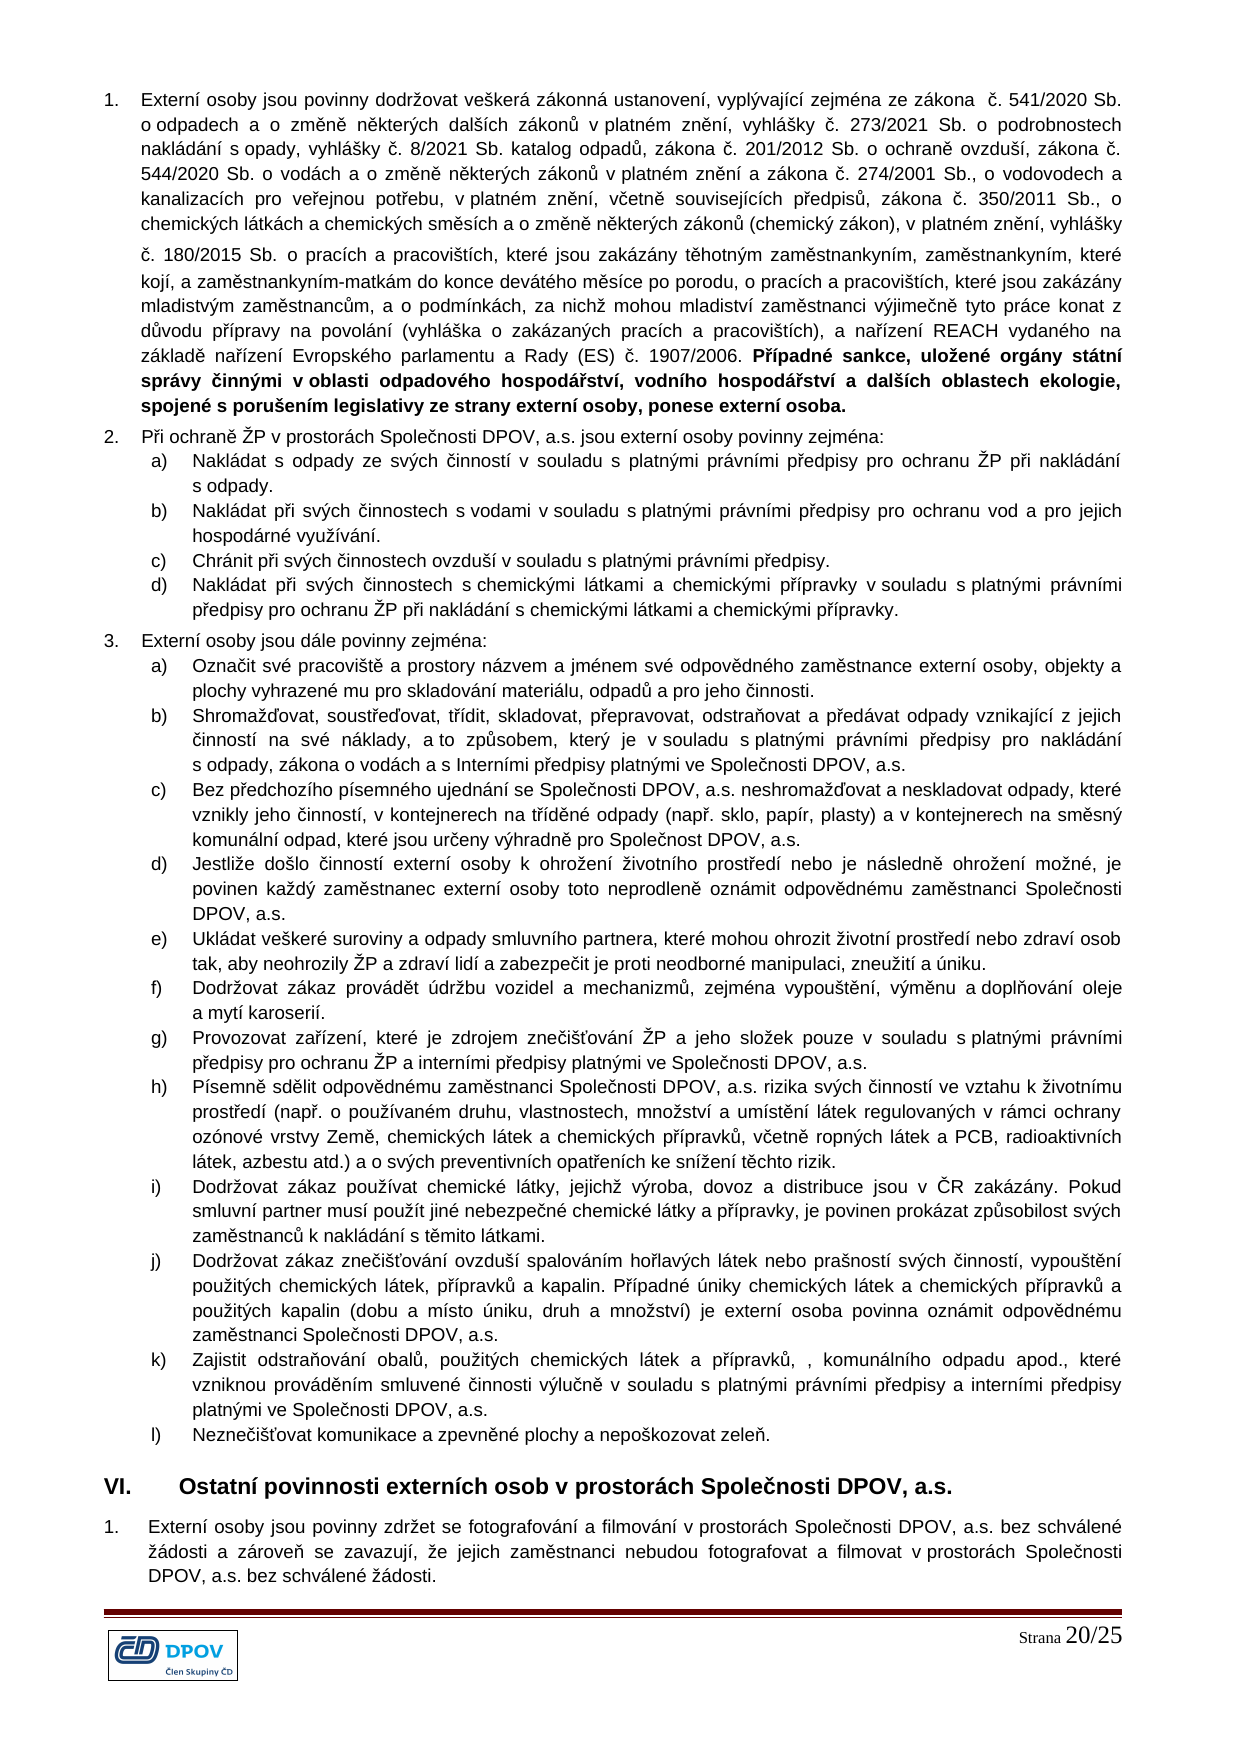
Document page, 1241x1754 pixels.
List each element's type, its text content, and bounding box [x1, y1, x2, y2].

list Nakládat s odpady ze svých činností v souladu s platnými právními předpisy pro ochranu ŽP při nakládání s odpady. [151, 450, 1122, 497]
list Písemně sdělit odpovědnému zaměstnanci Společnosti DPOV, a.s. rizika svých činností ve vztahu k životnímu prostředí (např. o používaném druhu, vlastnostech, množství a umístění látek regulovaných v rámci ochrany ozónové vrstvy Země, chemických látek a chemických přípravků, včetně ropných látek a PCB, radioaktivních látek, azbestu atd.) a o svých preventivních opatřeních ke snížení těchto rizik. [151, 1076, 1122, 1172]
list Ostatní povinnosti externích osob v prostorách Společnosti DPOV, a.s. [103, 1473, 1122, 1499]
list Nakládat při svých činnostech s vodami v souladu s platnými právními předpisy pro ochranu vod a pro jejich hospodárné využívání. [151, 500, 1122, 546]
list Shromažďovat, soustřeďovat, třídit, skladovat, přepravovat, odstraňovat a předávat odpady vznikající z jejich činností na své náklady, a to způsobem, který je v souladu s platnými právními předpisy pro nakládání s odpady, zákona o vodách a s Interními předpisy platnými ve Společnosti DPOV, a.s. [151, 704, 1122, 776]
list Provozovat zařízení, které je zdrojem znečišťování ŽP a jeho složek pouze v souladu s platnými právními předpisy pro ochranu ŽP a interními předpisy platnými ve Společnosti DPOV, a.s. [151, 1027, 1122, 1073]
list Dodržovat zákaz používat chemické látky, jejichž výroba, dovoz a distribuce jsou v ČR zakázány. Pokud smluvní partner musí použít jiné nebezpečné chemické látky a přípravky, je povinen prokázat způsobilost svých zaměstnanců k nakládání s těmito látkami. [151, 1175, 1122, 1247]
text 3. Externí osoby jsou dále povinny zejména: [103, 630, 1122, 652]
picture [109, 1631, 237, 1680]
text 2. Při ochraně ŽP v prostorách Společnosti DPOV, a.s. jsou externí osoby povinny zejména: [103, 425, 1122, 447]
list Nakládat při svých činnostech s chemickými látkami a chemickými přípravky v souladu s platnými právními předpisy pro ochranu ŽP při nakládání s chemickými látkami a chemickými přípravky. [151, 574, 1122, 621]
list Dodržovat zákaz provádět údržbu vozidel a mechanizmů, zejména vypouštění, výměnu a doplňování oleje a mytí karoserií. [151, 977, 1122, 1023]
list Bez předchozího písemného ujednání se Společnosti DPOV, a.s. neshromažďovat a neskladovat odpady, které vznikly jeho činností, v kontejnerech na tříděné odpady (např. sklo, papír, plasty) a v kontejnerech na směsný komunální odpad, které jsou určeny výhradně pro Společnost DPOV, a.s. [151, 779, 1122, 850]
list Dodržovat zákaz znečišťování ovzduší spalováním hořlavých látek nebo prašností svých činností, vypouštění použitých chemických látek, přípravků a kapalin. Případné úniky chemických látek a chemických přípravků a použitých kapalin (dobu a místo úniku, druh a množství) je externí osoba povinna oznámit odpovědnému zaměstnanci Společnosti DPOV, a.s. [151, 1250, 1122, 1346]
list Zajistit odstraňování obalů, použitých chemických látek a přípravků, , komunálního odpadu apod., které vzniknou prováděním smluvené činnosti výlučně v souladu s platnými právními předpisy a interními předpisy platnými ve Společnosti DPOV, a.s. [151, 1349, 1122, 1420]
list Jestliže došlo činností externí osoby k ohrožení životního prostředí nebo je následně ohrožení možné, je povinen každý zaměstnanec externí osoby toto neprodleně oznámit odpovědnému zaměstnanci Společnosti DPOV, a.s. [151, 853, 1122, 924]
list Neznečišťovat komunikace a zpevněné plochy a nepoškozovat zeleň. [151, 1423, 1122, 1445]
text 1. Externí osoby jsou povinny dodržovat veškerá zákonná ustanovení, vyplývající zejména ze zákona č. 541/2020 Sb. o odpadech a o změně některých dalších zákonů v platném znění, vyhlášky č. 273/2021 Sb. o podrobnostech nakládání s opady, vyhlášky č. 8/2021 Sb. katalog odpadů, zákona č. 201/2012 Sb. o ochraně ovzduší, zákona č. 544/2020 Sb. o vodách a o změně některých zákonů v platném znění a zákona č. 274/2001 Sb., o vodovodech a kanalizacích pro veřejnou potřebu, v platném znění, včetně souvisejících předpisů, zákona č. 350/2011 Sb., o chemických látkách a chemických směsích a o změně některých zákonů (chemický zákon), v platném znění, vyhlášky č. 180/2015 Sb. o pracích a pracovištích, které jsou zakázány těhotným zaměstnankyním, zaměstnankyním, které kojí, a zaměstnankyním-matkám do konce devátého měsíce po porodu, o pracích a pracovištích, které jsou zakázány mladistvým zaměstnancům, a o podmínkách, za nichž mohou mladiství zaměstnanci výjimečně tyto práce konat z důvodu přípravy na povolání (vyhláška o zakázaných pracích a pracovištích), a nařízení REACH vydaného na základě nařízení Evropského parlamentu a Rady (ES) č. 1907/2006. Případné sankce, uložené orgány státní správy činnými v oblasti odpadového hospodářství, vodního hospodářství a dalších oblastech ekologie, spojené s porušením legislativy ze strany externí osoby, ponese externí osoba. [103, 89, 1122, 416]
list Externí osoby jsou povinny zdržet se fotografování a filmování v prostorách Společnosti DPOV, a.s. bez schválené žádosti a zároveň se zavazují, že jejich zaměstnanci nebudou fotografovat a filmovat v prostorách Společnosti DPOV, a.s. bez schválené žádosti. [103, 1516, 1122, 1587]
list Chránit při svých činnostech ovzduší v souladu s platnými právními předpisy. [151, 549, 989, 571]
list Ukládat veškeré suroviny a odpady smluvního partnera, které mohou ohrozit životní prostředí nebo zdraví osob tak, aby neohrozily ŽP a zdraví lidí a zabezpečit je proti neodborné manipulaci, zneužití a úniku. [151, 927, 1122, 974]
list Označit své pracoviště a prostory názvem a jménem své odpovědného zaměstnance externí osoby, objekty a plochy vyhrazené mu pro skladování materiálu, odpadů a pro jeho činnosti. [151, 655, 1122, 701]
